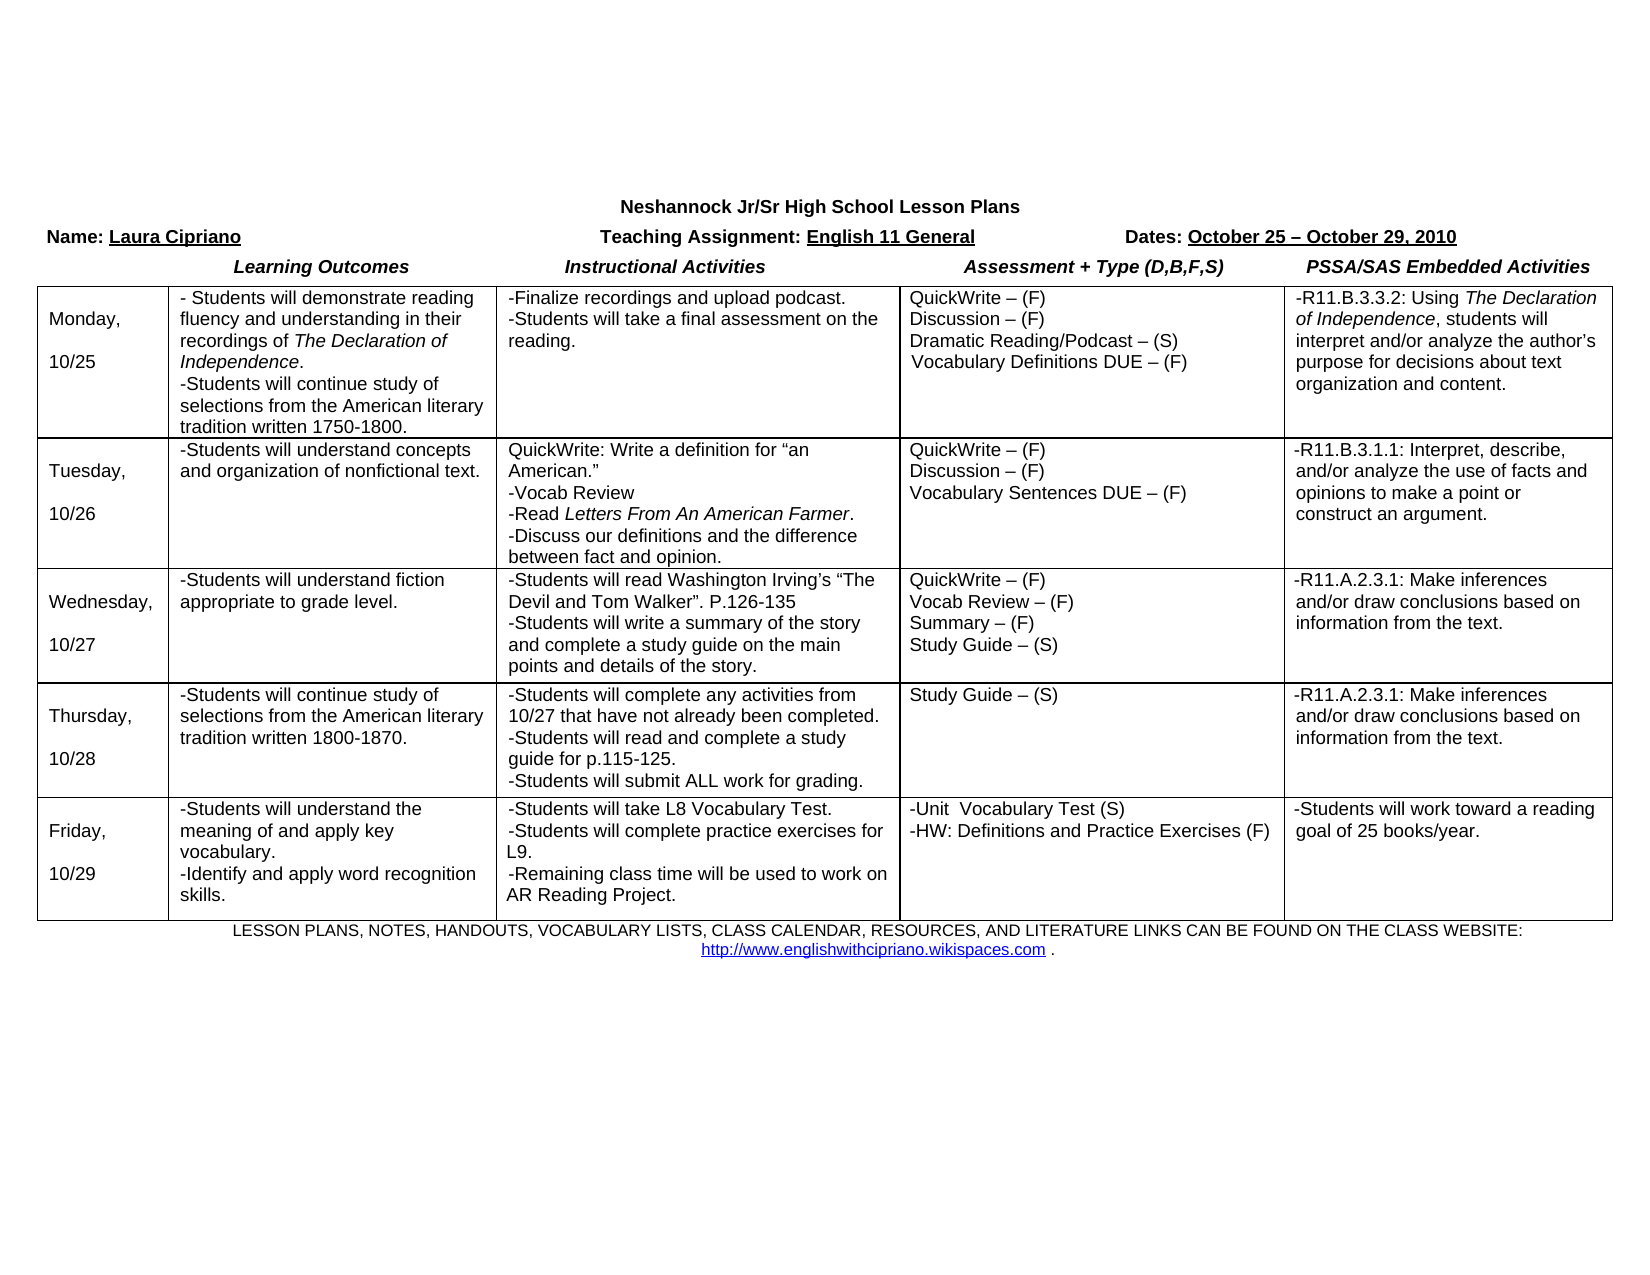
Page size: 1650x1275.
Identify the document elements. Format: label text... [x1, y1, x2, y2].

table_cell -Unit Vocabulary Test (S) -HW: Definitions and Practice Exercises (F) [901, 798, 1284, 919]
text http://www.englishwithcipriano.wikispaces.com . [162, 940, 1594, 959]
table_cell QuickWrite – (F) Vocab Review – (F) Summary – (F) Study Guide – (S) [901, 569, 1284, 682]
table_cell Wednesday, 10/27 [38, 569, 168, 682]
table_cell -Students will understand fiction appropriate to grade level. [169, 569, 496, 682]
table_cell -R11.B.3.1.1: Interpret, describe, and/or analyze the use of facts and opinions to make a point or construct an argument. [1285, 439, 1612, 568]
table_cell -R11.A.2.3.1: Make inferences and/or draw conclusions based on information from the text. [1285, 684, 1612, 797]
table_cell QuickWrite – (F) Discussion – (F) Vocabulary Sentences DUE – (F) [901, 439, 1284, 568]
table_header QuickWrite – (F) Discussion – (F) Dramatic Reading/Podcast – (S) Vocabulary Definitions DUE – (F) [901, 287, 1284, 437]
table_cell -Students will take L8 Vocabulary Test. -Students will complete practice exercises for L9. -Remaining class time will be used to work on AR Reading Project. [497, 798, 899, 919]
table_cell -Students will understand the meaning of and apply key vocabulary. -Identify and apply word recognition skills. [169, 798, 496, 919]
table_cell Study Guide – (S) [901, 684, 1284, 797]
table_cell Tuesday, 10/26 [38, 439, 168, 568]
table_cell -R11.A.2.3.1: Make inferences and/or draw conclusions based on information from the text. [1285, 569, 1612, 682]
table_cell Friday, 10/29 [38, 798, 168, 919]
table_header -R11.B.3.3.2: Using The Declaration of Independence, students will interpret and/or analyze the author’s purpose for decisions about text organization and content. [1285, 287, 1612, 437]
table_header -Finalize recordings and upload podcast. -Students will take a final assessment on the reading. [497, 287, 899, 437]
text Neshannock Jr/Sr High School Lesson Plans [47, 196, 1594, 217]
table_cell QuickWrite: Write a definition for “an American.” -Vocab Review -Read Letters From An American Farmer. -Discuss our definitions and the difference between fact and opinion. [497, 439, 899, 568]
table_cell -Students will continue study of selections from the American literary tradition written 1800-1870. [169, 684, 496, 797]
table_header - Students will demonstrate reading fluency and understanding in their recordings of The Declaration of Independence. -Students will continue study of selections from the American literary tradition written 1750-1800. [169, 287, 496, 437]
table_cell Thursday, 10/28 [38, 684, 168, 797]
table_cell -Students will complete any activities from 10/27 that have not already been completed. -Students will read and complete a study guide for p.115-125. -Students will submit ALL work for grading. [497, 684, 899, 797]
table_header Monday, 10/25 [38, 287, 168, 437]
table_cell -Students will understand concepts and organization of nonfictional text. [169, 439, 496, 568]
text Learning Outcomes Instructional Activities Assessment + Type (D,B,F,S) PSSA/SAS Embedded Activities [150, 256, 1594, 277]
text Name: Laura Cipriano Teaching Assignment: English 11 General Dates: October 25 – October 29, 2010 [37, 226, 1594, 247]
table_cell -Students will work toward a reading goal of 25 books/year. [1285, 798, 1612, 919]
text LESSON PLANS, NOTES, HANDOUTS, VOCABULARY LISTS, CLASS CALENDAR, RESOURCES, AND LITERATURE LINKS CAN BE FOUND ON THE CLASS WEBSITE: [162, 921, 1594, 940]
table_cell -Students will read Washington Irving’s “The Devil and Tom Walker”. P.126-135 -Students will write a summary of the story and complete a study guide on the main points and details of the story. [497, 569, 899, 682]
